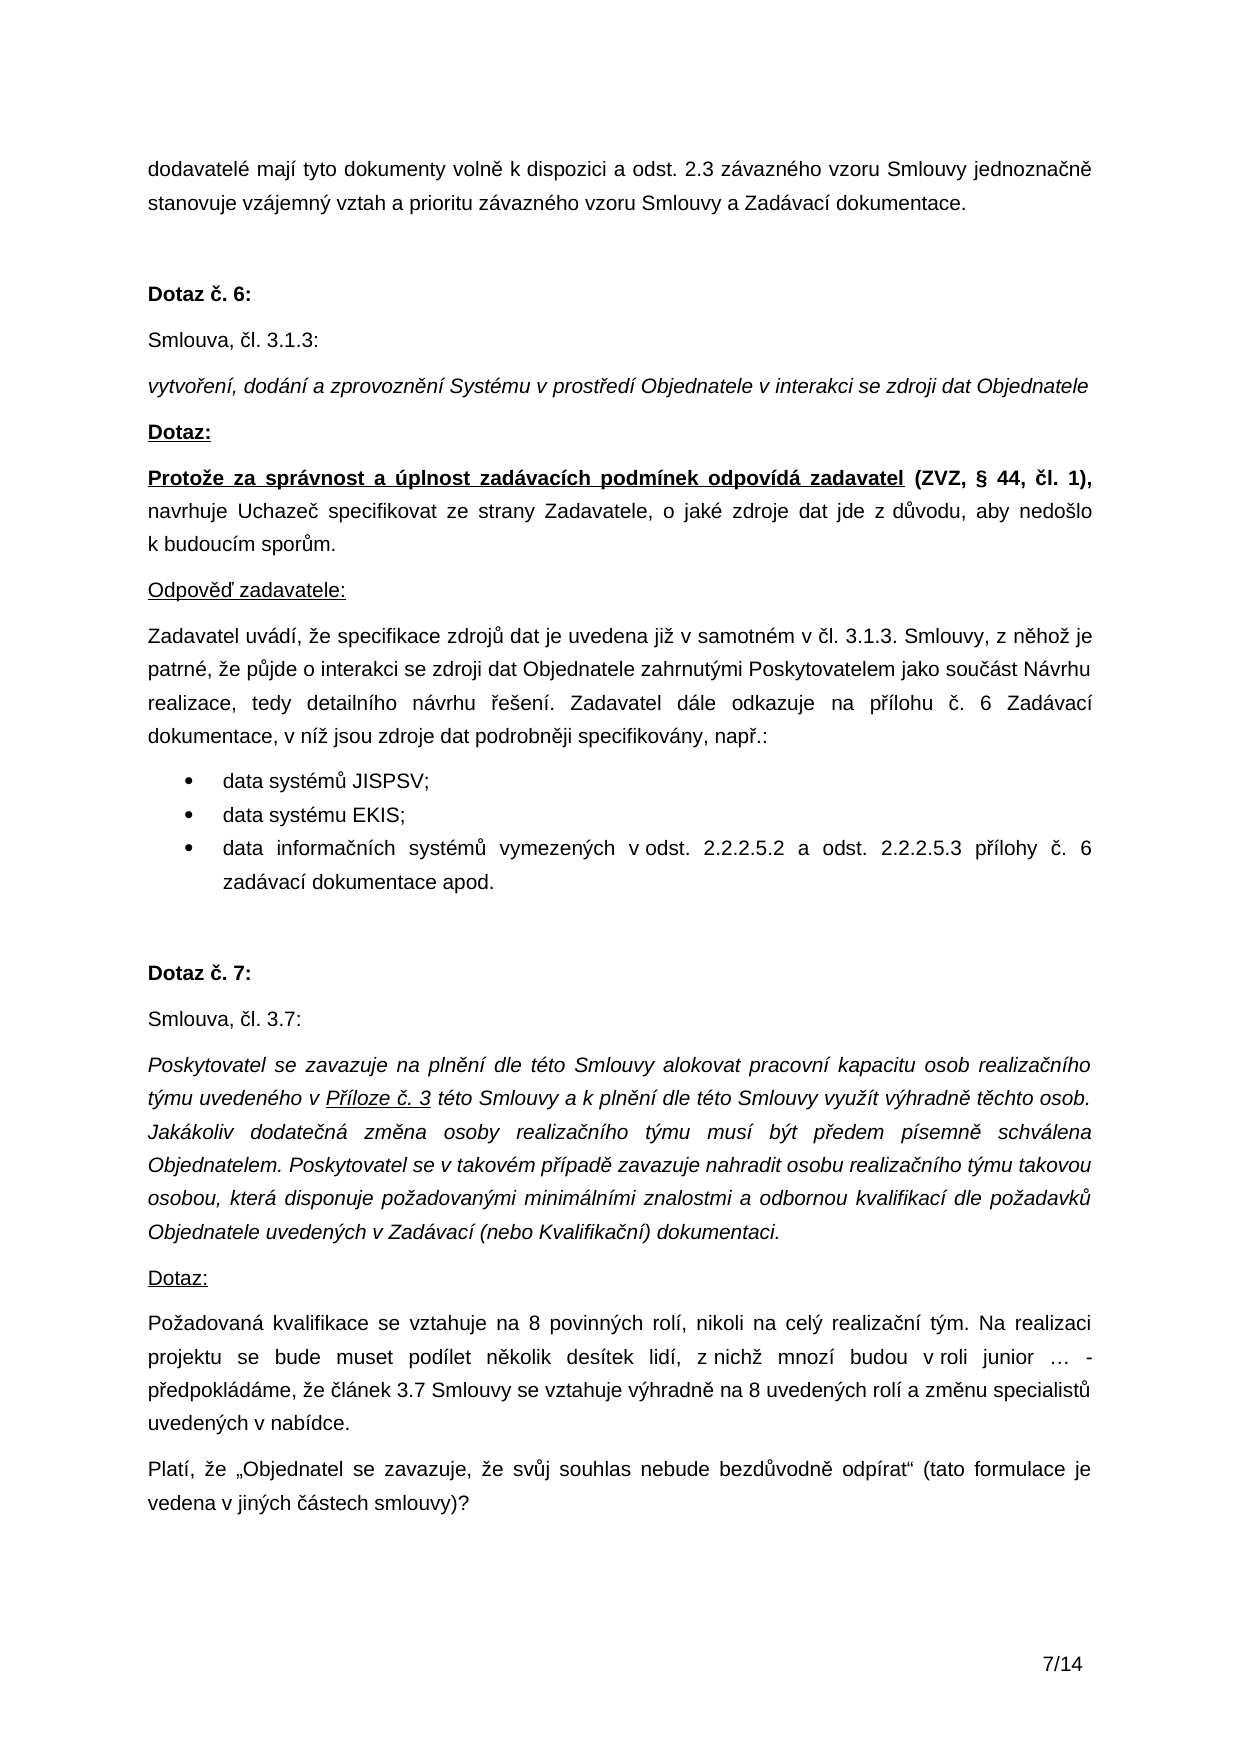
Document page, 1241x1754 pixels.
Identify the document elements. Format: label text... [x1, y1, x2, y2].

text Dotaz: [148, 1256, 1093, 1289]
text Platí, že „Objednatel se zavazuje, že svůj souhlas nebude bezdůvodně odpírat“ (tato formulace je vedena v jiných částech smlouvy)? [148, 1448, 1093, 1514]
text Smlouva, čl. 3.7: [148, 998, 1093, 1031]
text Dotaz č. 6: [148, 273, 1093, 306]
text Poskytovatel se zavazuje na plnění dle této Smlouvy alokovat pracovní kapacitu osob realizačního týmu uvedeného v Příloze č. 3 této Smlouvy a k plnění dle této Smlouvy využít výhradně těchto osob. Jakákoliv dodatečná změna osoby realizačního týmu musí být předem písemně schválena Objednatelem. Poskytovatel se v takovém případě zavazuje nahradit osobu realizačního týmu takovou osobou, která disponuje požadovanými minimálními znalostmi a odbornou kvalifikací dle požadavků Objednatele uvedených v Zadávací (nebo Kvalifikační) dokumentaci. [148, 1043, 1093, 1243]
text Smlouva, čl. 3.1.3: [148, 318, 1093, 352]
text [148, 148, 1093, 214]
text Zadavatel uvádí, že specifikace zdrojů dat je uvedena již v samotném v čl. 3.1.3. Smlouvy, z něhož je patrné, že půjde o interakci se zdroji dat Objednatele zahrnutými Poskytovatelem jako součást Návrhu realizace, tedy detailního návrhu řešení. Zadavatel dále odkazuje na přílohu č. 6 Zadávací dokumentace, v níž jsou zdroje dat podrobněji specifikovány, např.: [148, 614, 1093, 748]
text Dotaz č. 7: [148, 952, 1093, 985]
text Požadovaná kvalifikace se vztahuje na 8 povinných rolí, nikoli na celý realizační tým. Na realizaci projektu se bude muset podílet několik desítek lidí, z nichž mnozí budou v roli junior … - předpokládáme, že článek 3.7 Smlouvy se vztahuje výhradně na 8 uvedených rolí a změnu specialistů uvedených v nabídce. [148, 1302, 1093, 1435]
text Dotaz: [148, 410, 1093, 443]
list data systému EKIS; [185, 793, 1093, 827]
text Protože za správnost a úplnost zadávacích podmínek odpovídá zadavatel (ZVZ, § 44, čl. 1), navrhuje Uchazeč specifikovat ze strany Zadavatele, o jaké zdroje dat jde z důvodu, aby nedošlo k budoucím sporům. [148, 456, 1093, 556]
list data informačních systémů vymezených v odst. 2.2.2.5.2 a odst. 2.2.2.5.3 přílohy č. 6 zadávací dokumentace apod. [185, 827, 1093, 893]
text vytvoření, dodání a zprovoznění Systému v prostředí Objednatele v interakci se zdroji dat Objednatele [148, 364, 1093, 398]
text Odpověď zadavatele: [148, 568, 1093, 602]
list data systémů JISPSV; [185, 760, 1093, 793]
